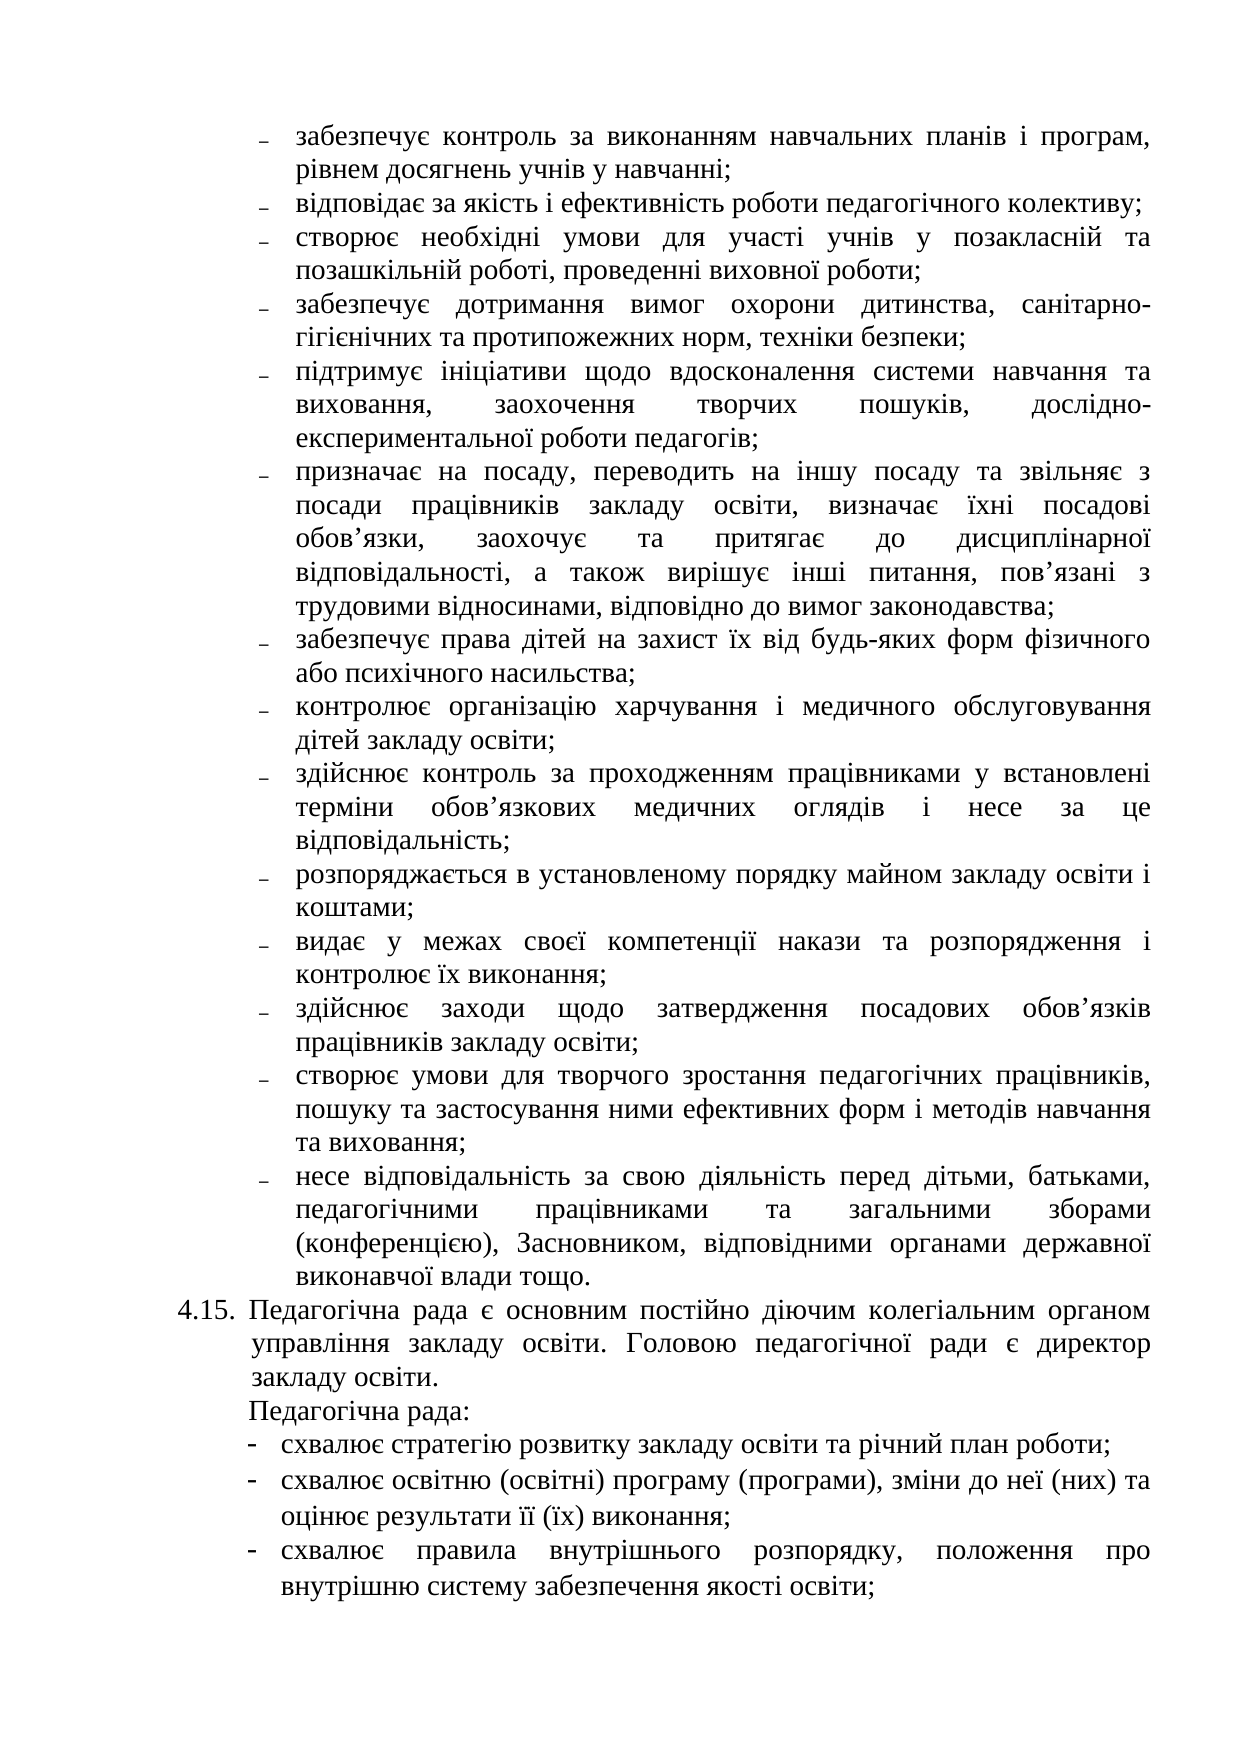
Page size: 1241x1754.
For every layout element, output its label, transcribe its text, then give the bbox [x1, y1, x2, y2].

list видає у межах своєї компетенції накази та розпорядження і контролює їх виконання; [258, 923, 1152, 990]
list забезпечує права дітей на захист їх від будь-яких форм фізичного або психічного насильства; [258, 621, 1152, 688]
list підтримує ініціативи щодо вдосконалення системи навчання та виховання, заохочення творчих пошуків, дослідно-експериментальної роботи педагогів; [258, 353, 1152, 453]
list здійснює контроль за проходженням працівниками у встановлені терміни обов’язкових медичних оглядів і несе за це відповідальність; [258, 755, 1152, 856]
list відповідає за якість і ефективність роботи педагогічного колективу; [258, 185, 1152, 219]
list контролює організацію харчування і медичного обслуговування дітей закладу освіти; [258, 688, 1152, 755]
list створює умови для творчого зростання педагогічних працівників, пошуку та застосування ними ефективних форм і методів навчання та виховання; [258, 1057, 1152, 1158]
list забезпечує контроль за виконанням навчальних планів і програм, рівнем досягнень учнів у навчанні; [258, 118, 1152, 185]
list схвалює правила внутрішнього розпорядку, положення про внутрішню систему забезпечення якості освіти; [243, 1532, 1152, 1601]
text Педагогічна рада: [177, 1393, 1152, 1426]
list схвалює освітню (освітні) програму (програми), зміни до неї (них) та оцінює результати її (їх) виконання; [243, 1462, 1152, 1532]
list призначає на посаду, переводить на іншу посаду та звільняє з посади працівників закладу освіти, визначає їхні посадові обов’язки, заохочує та притягає до дисциплінарної відповідальності, а також вирішує інші питання, пов’язані з трудовими відносинами, відповідно до вимог законодавства; [258, 453, 1152, 621]
list розпоряджається в установленому порядку майном закладу освіти і коштами; [258, 856, 1152, 923]
list несе відповідальність за свою діяльність перед дітьми, батьками, педагогічними працівниками та загальними зборами (конференцією), Засновником, відповідними органами державної виконавчої влади тощо. [258, 1158, 1152, 1292]
list схвалює стратегію розвитку закладу освіти та річний план роботи; [243, 1426, 1152, 1462]
list створює необхідні умови для участі учнів у позакласній та позашкільній роботі, проведенні виховної роботи; [258, 219, 1152, 286]
list забезпечує дотримання вимог охорони дитинства, санітарно-гігієнічних та протипожежних норм, техніки безпеки; [258, 286, 1152, 353]
text 4.15. Педагогічна рада є основним постійно діючим колегіальним органом управління закладу освіти. Головою педагогічної ради є директор закладу освіти. [177, 1292, 1152, 1393]
list здійснює заходи щодо затвердження посадових обов’язків працівників закладу освіти; [258, 990, 1152, 1057]
